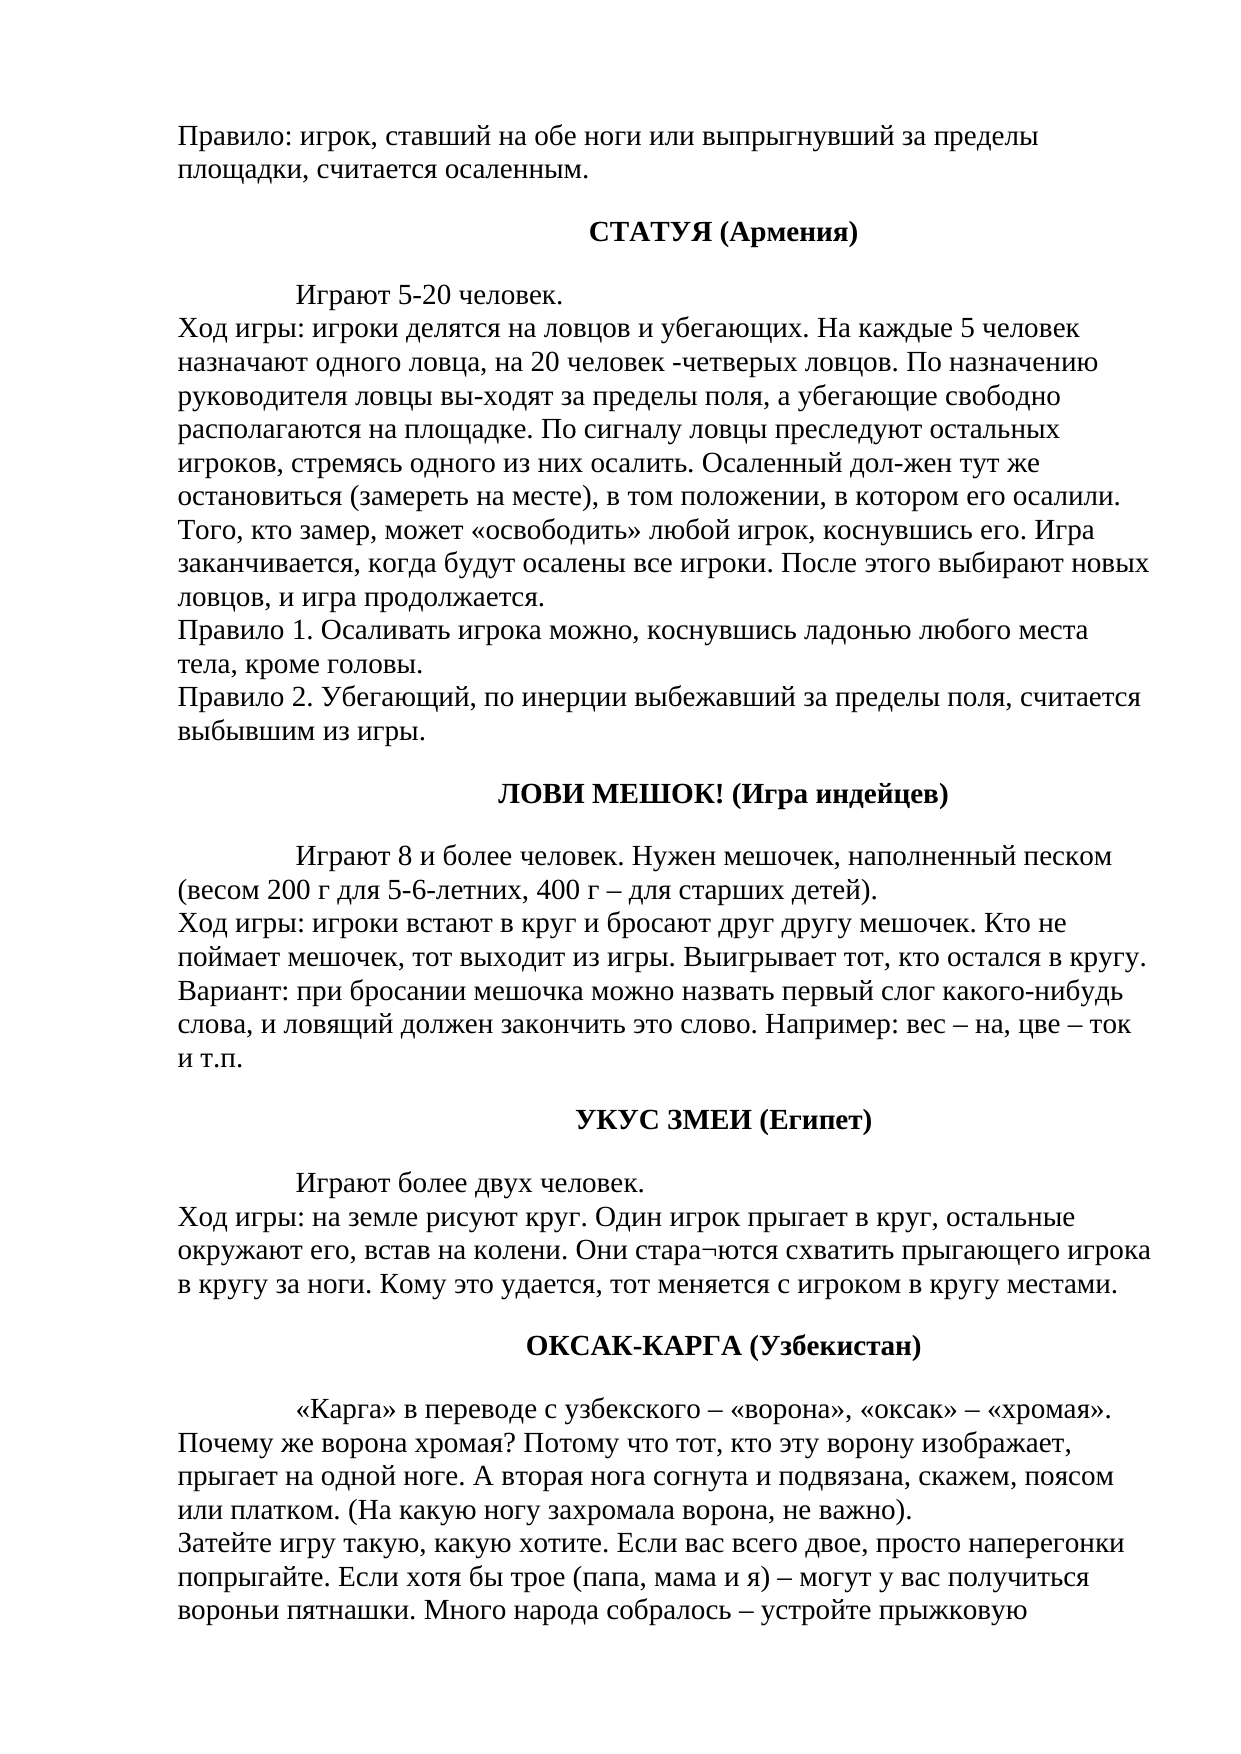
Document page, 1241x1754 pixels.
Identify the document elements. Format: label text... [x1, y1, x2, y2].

text СТАТУЯ (Армения) [177, 214, 1152, 248]
text Играют 5-20 человек. Ход игры: игроки делятся на ловцов и убегающих. На каждые 5 человек назначают одного ловца, на 20 человек -четверых ловцов. По назначению руководителя ловцы вы-ходят за пределы поля, а убегающие свободно располагаются на площадке. По сигналу ловцы преследуют остальных игроков, стремясь одного из них осалить. Осаленный дол-жен тут же остановиться (замереть на месте), в том положении, в котором его осалили. Того, кто замер, может «освободить» любой игрок, коснувшись его. Игра заканчивается, когда будут осалены все игроки. После этого выбирают новых ловцов, и игра продолжается. Правило 1. Осаливать игрока можно, коснувшись ладонью любого места тела, кроме головы. Правило 2. Убегающий, по инерции выбежавший за пределы поля, считается выбывшим из игры. [177, 277, 1152, 747]
text Играют 8 и более человек. Нужен мешочек, наполненный песком (весом 200 г для 5-6-летних, 400 г – для старших детей). Ход игры: игроки встают в круг и бросают друг другу мешочек. Кто не поймает мешочек, тот выходит из игры. Выигрывает тот, кто остался в кругу. Вариант: при бросании мешочка можно назвать первый слог какого-нибудь слова, и ловящий должен закончить это слово. Например: вес – на, цве – ток и т.п. [177, 838, 1152, 1073]
text ОКСАК-КАРГА (Узбекистан) [177, 1328, 1152, 1362]
text Играют более двух человек. Ход игры: на земле рисуют круг. Один игрок прыгает в круг, остальные окружают его, встав на колени. Они стара¬ются схватить прыгающего игрока в кругу за ноги. Кому это удается, тот меняется с игроком в кругу местами. [177, 1165, 1152, 1299]
text УКУС ЗМЕИ (Египет) [177, 1102, 1152, 1136]
text ЛОВИ МЕШОК! (Игра индейцев) [177, 776, 1152, 809]
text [177, 1391, 1152, 1626]
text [177, 118, 1152, 185]
